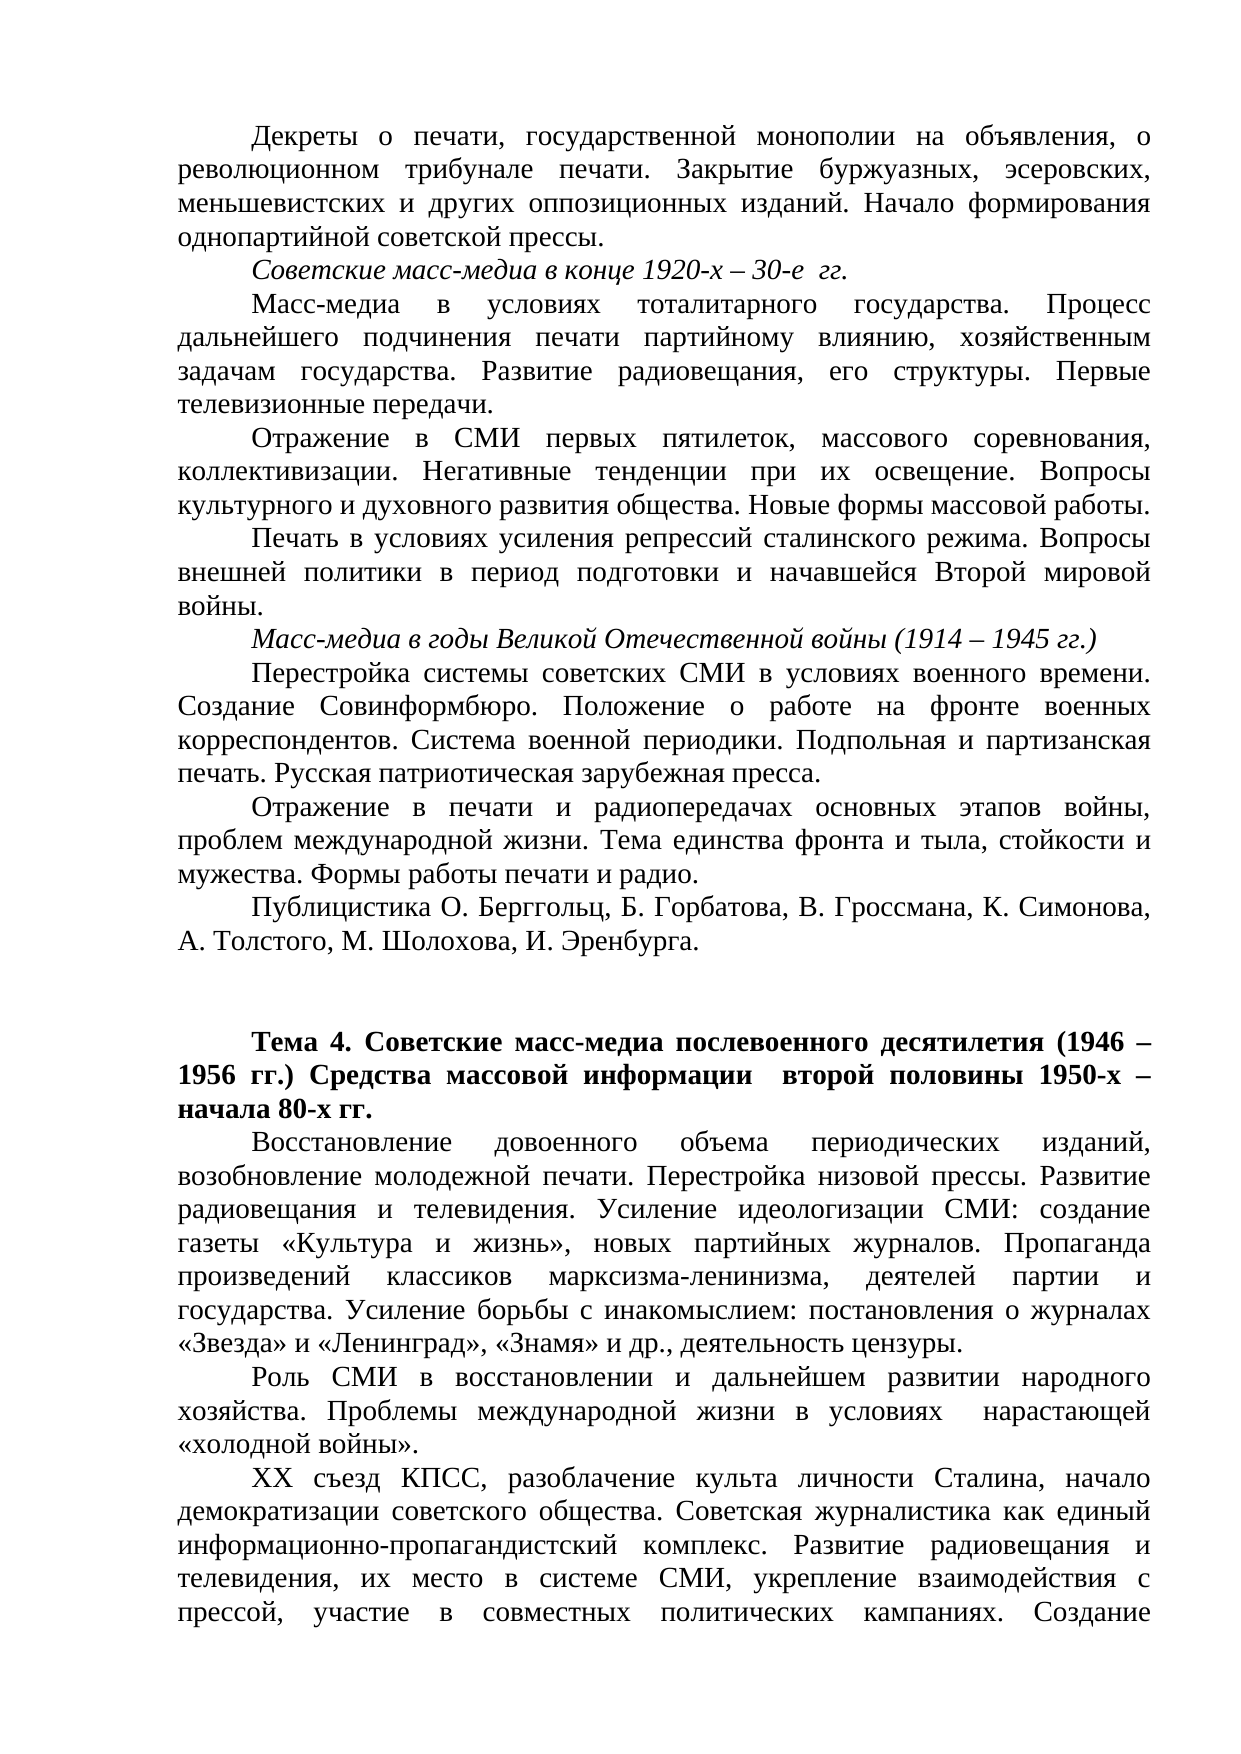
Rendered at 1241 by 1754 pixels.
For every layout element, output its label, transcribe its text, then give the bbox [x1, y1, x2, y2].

text Тема 4. Советские масс-медиа послевоенного десятилетия (1946 – 1956 гг.) Средства массовой информации второй половины 1950-х – начала 80-х гг. [177, 1024, 1152, 1124]
text Отражение в СМИ первых пятилеток, массового соревнования, коллективизации. Негативные тенденции при их освещение. Вопросы культурного и духовного развития общества. Новые формы массовой работы. [177, 420, 1152, 521]
text Публицистика О. Берггольц, Б. Горбатова, В. Гроссмана, К. Симонова, А. Толстого, М. Шолохова, И. Эренбурга. [177, 889, 1152, 957]
text Печать в условиях усиления репрессий сталинского режима. Вопросы внешней политики в период подготовки и начавшейся Второй мировой войны. [177, 521, 1152, 621]
text Отражение в печати и радиопередачах основных этапов войны, проблем международной жизни. Тема единства фронта и тыла, стойкости и мужества. Формы работы печати и радио. [177, 789, 1152, 889]
text Советские масс-медиа в конце 1920-х – 30-е гг. [177, 252, 1152, 286]
text Декреты о печати, государственной монополии на объявления, о революционном трибунале печати. Закрытие буржуазных, эсеровских, меньшевистских и других оппозиционных изданий. Начало формирования однопартийной советской прессы. [177, 118, 1152, 252]
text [177, 1460, 1152, 1627]
text Перестройка системы советских СМИ в условиях военного времени. Создание Совинформбюро. Положение о работе на фронте военных корреспондентов. Система военной периодики. Подпольная и партизанская печать. Русская патриотическая зарубежная пресса. [177, 655, 1152, 789]
text Масс-медиа в годы Великой Отечественной войны (1914 – 1945 гг.) [177, 621, 1152, 655]
text Масс-медиа в условиях тоталитарного государства. Процесс дальнейшего подчинения печати партийному влиянию, хозяйственным задачам государства. Развитие радиовещания, его структуры. Первые телевизионные передачи. [177, 286, 1152, 420]
text Роль СМИ в восстановлении и дальнейшем развитии народного хозяйства. Проблемы международной жизни в условиях нарастающей «холодной войны». [177, 1359, 1152, 1460]
text Восстановление довоенного объема периодических изданий, возобновление молодежной печати. Перестройка низовой прессы. Развитие радиовещания и телевидения. Усиление идеологизации СМИ: создание газеты «Культура и жизнь», новых партийных журналов. Пропаганда произведений классиков марксизма-ленинизма, деятелей партии и государства. Усиление борьбы с инакомыслием: постановления о журналах «Звезда» и «Ленинград», «Знамя» и др., деятельность цензуры. [177, 1124, 1152, 1359]
